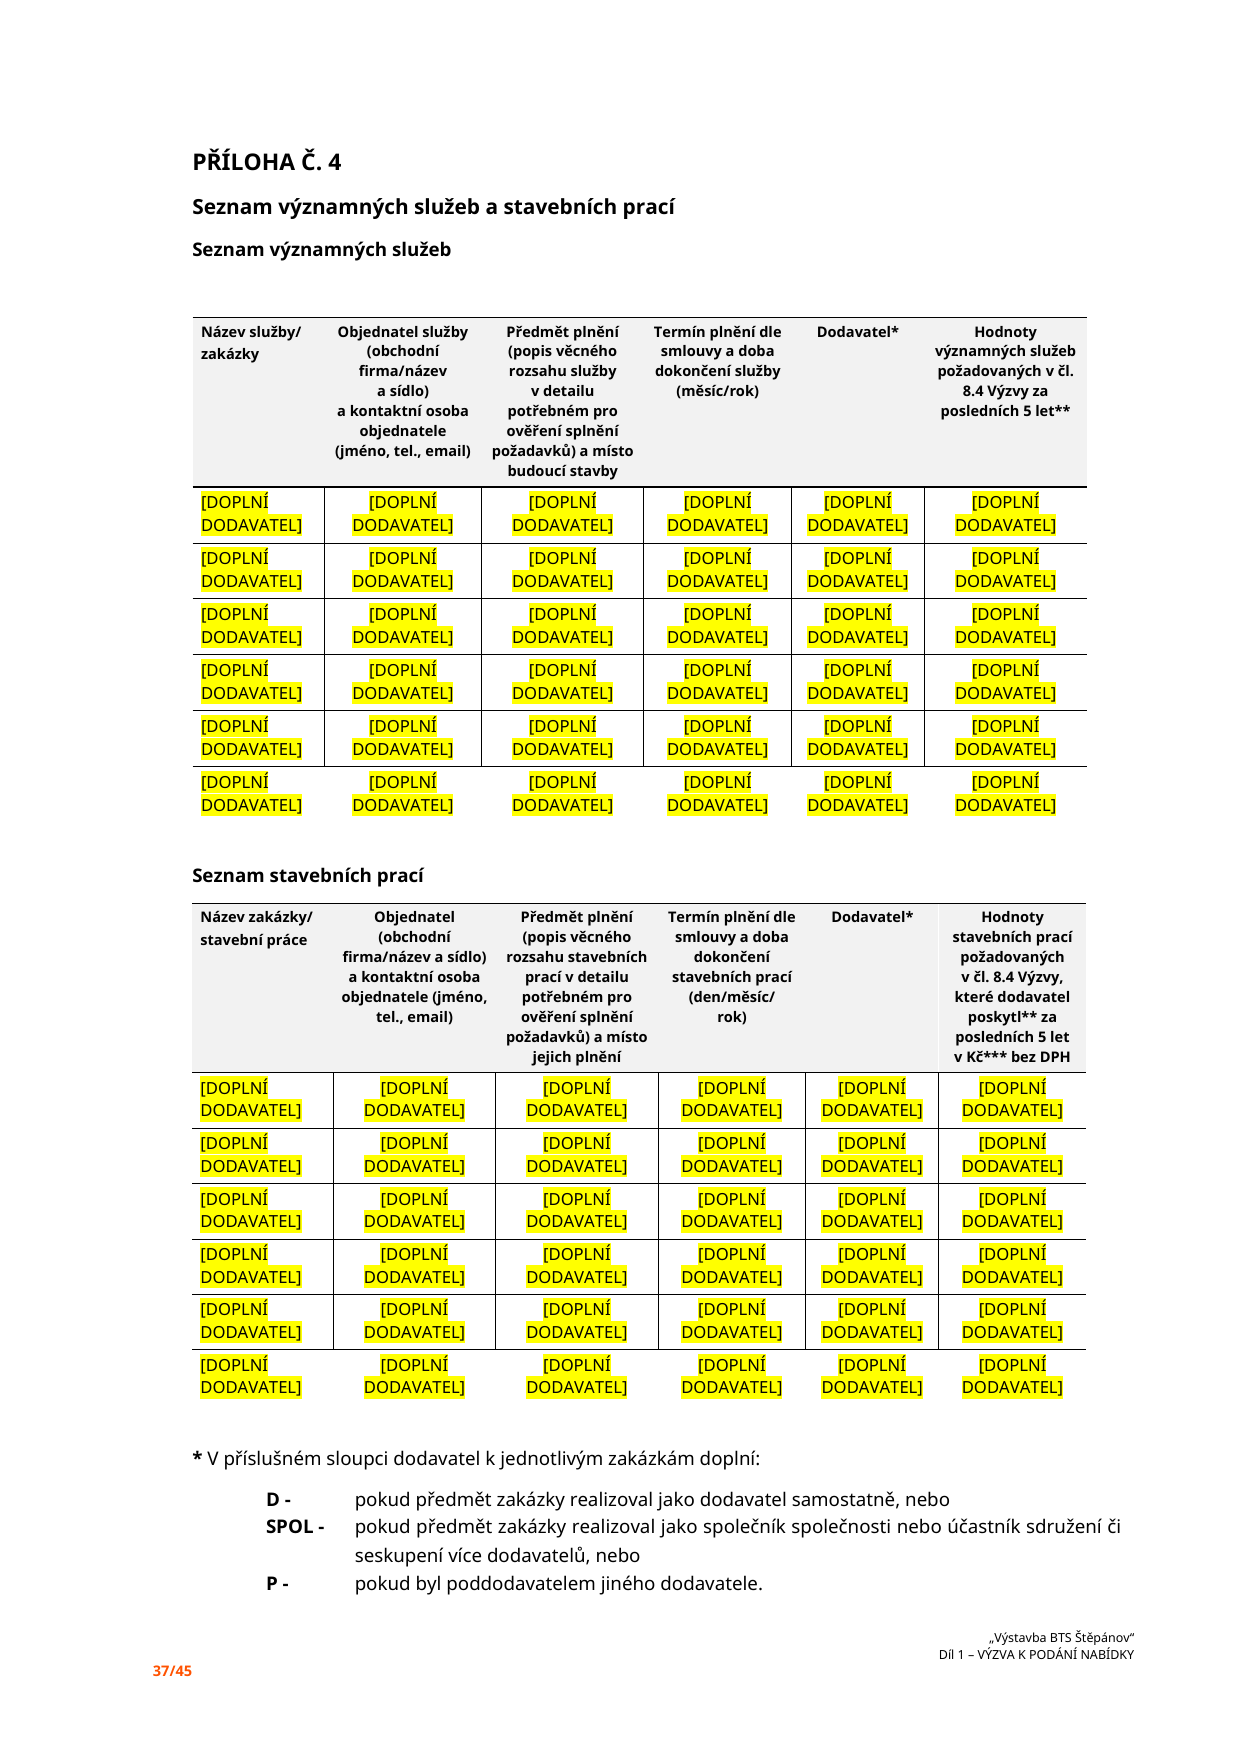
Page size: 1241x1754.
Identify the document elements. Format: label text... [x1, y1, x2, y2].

table_cell [DOPLNÍ DODAVATEL] [806, 1240, 938, 1294]
table_cell [DOPLNÍ DODAVATEL] [192, 1129, 333, 1183]
table_cell [DOPLNÍ DODAVATEL] [325, 655, 481, 710]
table_cell [DOPLNÍ DODAVATEL] [496, 1184, 658, 1238]
table_cell [DOPLNÍ DODAVATEL] [192, 1184, 333, 1238]
table_cell [DOPLNÍ DODAVATEL] [924, 767, 1087, 822]
table_cell [DOPLNÍ DODAVATEL] [325, 599, 481, 654]
table_cell [DOPLNÍ DODAVATEL] [334, 1240, 495, 1294]
text Seznam významných služeb a stavebních prací [192, 192, 1122, 221]
table_cell [DOPLNÍ DODAVATEL] [939, 1129, 1086, 1183]
table_header Objednatel (obchodní firma/název a sídlo) a kontaktní osoba objednatele (jméno, tel., email) [333, 904, 496, 1072]
table_cell [DOPLNÍ DODAVATEL] [658, 1350, 806, 1405]
text Seznam významných služeb [192, 236, 1122, 262]
table_header Název služby/ zakázky [193, 318, 324, 486]
table_cell [DOPLNÍ DODAVATEL] [659, 1073, 805, 1128]
table_header Hodnoty stavebních prací požadovaných v čl. 8.4 Výzvy, které dodavatel poskytl** za posledních 5 let v Kč*** bez DPH [939, 904, 1086, 1072]
table_cell [DOPLNÍ DODAVATEL] [792, 655, 924, 710]
table_cell [DOPLNÍ DODAVATEL] [925, 655, 1087, 710]
table_cell [DOPLNÍ DODAVATEL] [644, 767, 791, 822]
table_cell [DOPLNÍ DODAVATEL] [806, 1350, 938, 1405]
table_cell [DOPLNÍ DODAVATEL] [659, 1129, 805, 1183]
table_cell [DOPLNÍ DODAVATEL] [806, 1129, 938, 1183]
table_header Objednatel služby (obchodní firma/název a sídlo) a kontaktní osoba objednatele (jméno, tel., email) [324, 318, 481, 486]
table_cell [DOPLNÍ DODAVATEL] [192, 1073, 333, 1128]
table_cell [DOPLNÍ DODAVATEL] [939, 1295, 1086, 1349]
table_cell [DOPLNÍ DODAVATEL] [482, 599, 643, 654]
table_cell [DOPLNÍ DODAVATEL] [192, 1350, 333, 1405]
table_cell [DOPLNÍ DODAVATEL] [496, 1350, 658, 1405]
table_cell [DOPLNÍ DODAVATEL] [333, 1350, 496, 1405]
table_cell [DOPLNÍ DODAVATEL] [482, 711, 643, 766]
table_cell [DOPLNÍ DODAVATEL] [644, 711, 791, 766]
table_header Hodnoty významných služeb požadovaných v čl. 8.4 Výzvy za posledních 5 let** [924, 318, 1087, 486]
table_cell [DOPLNÍ DODAVATEL] [334, 1295, 495, 1349]
table_header Dodavatel* [806, 904, 938, 1072]
table_cell [DOPLNÍ DODAVATEL] [496, 1240, 658, 1294]
table_cell [DOPLNÍ DODAVATEL] [791, 767, 924, 822]
table_header Předmět plnění (popis věcného rozsahu služby v detailu potřebném pro ověření splnění požadavků) a místo budoucí stavby [481, 318, 644, 486]
table_cell [DOPLNÍ DODAVATEL] [659, 1240, 805, 1294]
table_cell [DOPLNÍ DODAVATEL] [644, 544, 791, 598]
table_cell [DOPLNÍ DODAVATEL] [644, 488, 791, 542]
table_cell [DOPLNÍ DODAVATEL] [644, 599, 791, 654]
table_cell [DOPLNÍ DODAVATEL] [806, 1295, 938, 1349]
text SPOL - pokud předmět zakázky realizoval jako společník společnosti nebo účastník sdružení či seskupení více dodavatelů, nebo [266, 1514, 1122, 1567]
table_cell [DOPLNÍ DODAVATEL] [482, 544, 643, 598]
table_cell [DOPLNÍ DODAVATEL] [939, 1240, 1086, 1294]
table_cell [DOPLNÍ DODAVATEL] [496, 1295, 658, 1349]
text P - pokud byl poddodavatelem jiného dodavatele. [266, 1570, 1122, 1595]
table_cell [DOPLNÍ DODAVATEL] [925, 488, 1087, 542]
table_cell [DOPLNÍ DODAVATEL] [659, 1295, 805, 1349]
text Seznam stavebních prací [192, 863, 1122, 888]
table_cell [DOPLNÍ DODAVATEL] [193, 767, 324, 822]
table_cell [DOPLNÍ DODAVATEL] [192, 1295, 333, 1349]
table_cell [DOPLNÍ DODAVATEL] [334, 1073, 495, 1128]
table_cell [DOPLNÍ DODAVATEL] [792, 488, 924, 542]
table_cell [DOPLNÍ DODAVATEL] [939, 1184, 1086, 1238]
table_cell [DOPLNÍ DODAVATEL] [334, 1129, 495, 1183]
table_cell [DOPLNÍ DODAVATEL] [659, 1184, 805, 1238]
table_cell [DOPLNÍ DODAVATEL] [925, 711, 1087, 766]
table_cell [DOPLNÍ DODAVATEL] [806, 1073, 938, 1128]
table_cell [DOPLNÍ DODAVATEL] [334, 1184, 495, 1238]
table_header Dodavatel* [791, 318, 924, 486]
table_cell [DOPLNÍ DODAVATEL] [325, 488, 481, 542]
table_cell [DOPLNÍ DODAVATEL] [325, 711, 481, 766]
table_cell [DOPLNÍ DODAVATEL] [792, 711, 924, 766]
table_cell [DOPLNÍ DODAVATEL] [193, 655, 324, 710]
table_cell [DOPLNÍ DODAVATEL] [792, 544, 924, 598]
table_cell [DOPLNÍ DODAVATEL] [193, 599, 324, 654]
table_header Termín plnění dle smlouvy a doba dokončení služby (měsíc/rok) [644, 318, 791, 486]
table_cell [DOPLNÍ DODAVATEL] [482, 655, 643, 710]
text Příloha č. 4 [192, 146, 1122, 177]
table_cell [DOPLNÍ DODAVATEL] [806, 1184, 938, 1238]
table_cell [DOPLNÍ DODAVATEL] [496, 1073, 658, 1128]
table_cell [DOPLNÍ DODAVATEL] [644, 655, 791, 710]
text D - pokud předmět zakázky realizoval jako dodavatel samostatně, nebo [266, 1486, 1122, 1511]
table_cell [DOPLNÍ DODAVATEL] [925, 599, 1087, 654]
table_cell [DOPLNÍ DODAVATEL] [193, 544, 324, 598]
table_cell [DOPLNÍ DODAVATEL] [496, 1129, 658, 1183]
table_cell [DOPLNÍ DODAVATEL] [324, 767, 481, 822]
table_cell [DOPLNÍ DODAVATEL] [939, 1350, 1086, 1405]
table_header Termín plnění dle smlouvy a doba dokončení stavebních prací (den/měsíc/ rok) [658, 904, 806, 1072]
table_cell [DOPLNÍ DODAVATEL] [325, 544, 481, 598]
table_header Předmět plnění (popis věcného rozsahu stavebních prací v detailu potřebném pro ověření splnění požadavků) a místo jejich plnění [496, 904, 658, 1072]
table_header Název zakázky/ stavební práce [192, 904, 333, 1072]
table_cell [DOPLNÍ DODAVATEL] [939, 1073, 1086, 1128]
table_cell [DOPLNÍ DODAVATEL] [792, 599, 924, 654]
table_cell [DOPLNÍ DODAVATEL] [925, 544, 1087, 598]
table_cell [DOPLNÍ DODAVATEL] [193, 488, 324, 542]
table_cell [DOPLNÍ DODAVATEL] [482, 488, 643, 542]
table_cell [DOPLNÍ DODAVATEL] [192, 1240, 333, 1294]
text * V příslušném sloupci dodavatel k jednotlivým zakázkám doplní: [192, 1445, 1122, 1471]
table_cell [DOPLNÍ DODAVATEL] [193, 711, 324, 766]
table_cell [DOPLNÍ DODAVATEL] [481, 767, 644, 822]
